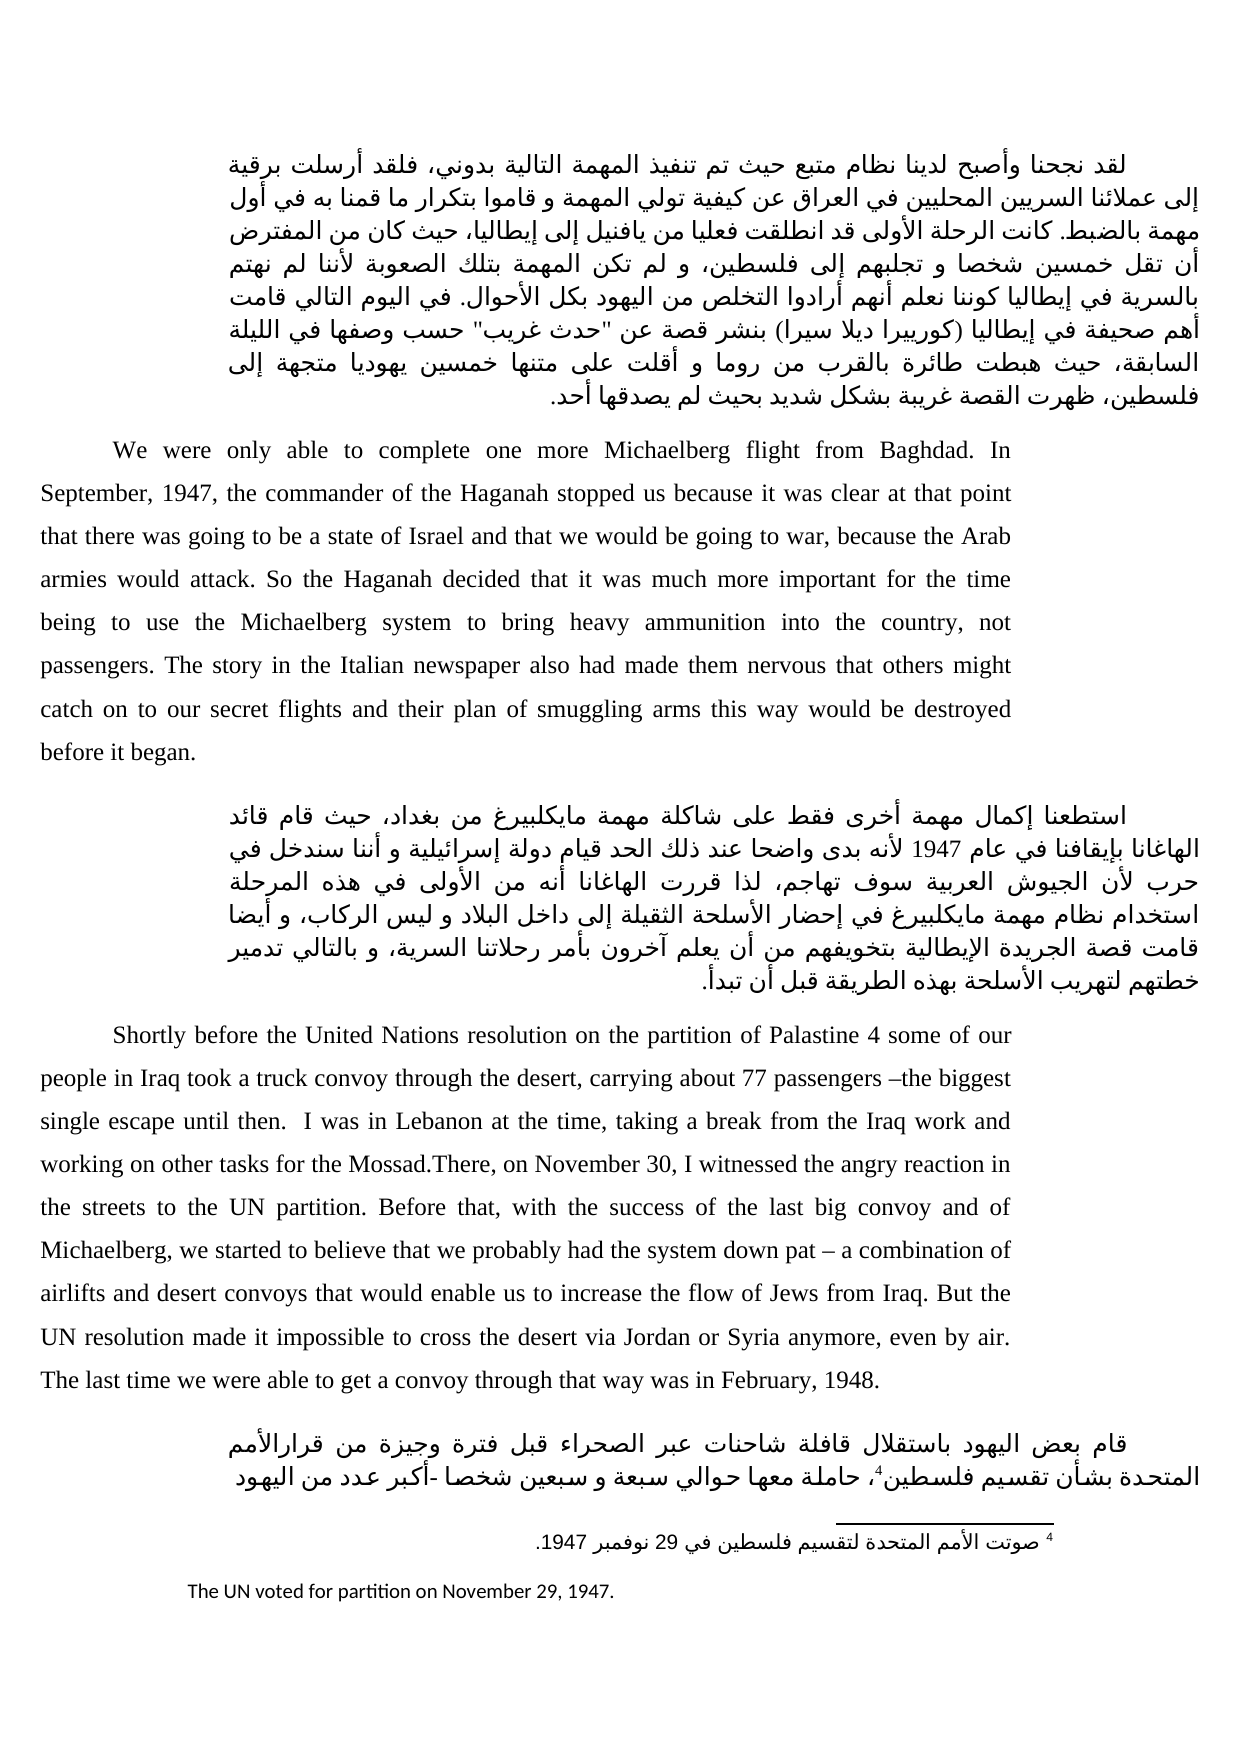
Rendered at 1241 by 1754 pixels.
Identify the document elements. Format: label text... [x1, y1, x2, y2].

text Shortly before the United Nations resolution on the partition of Palastine 4 some of our people in Iraq took a truck convoy through the desert, carrying about 77 passengers –the biggest single escape until then. I was in Lebanon at the time, taking a break from the Iraq work and working on other tasks for the Mossad.There, on November 30, I witnessed the angry reaction in the streets to the UN partition. Before that, with the success of the last big convoy and of Michaelberg, we started to believe that we probably had the system down pat – a combination of airlifts and desert convoys that would enable us to increase the flow of Jews from Iraq. But the UN resolution made it impossible to cross the desert via Jordan or Syria anymore, even by air. The last time we were able to get a convoy through that way was in February, 1948. [40, 1020, 1012, 1393]
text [228, 1429, 1200, 1491]
text We were only able to complete one more Michaelberg flight from Baghdad. In September, 1947, the commander of the Haganah stopped us because it was clear at that point that there was going to be a state of Israel and that we would be going to war, because the Arab armies would attack. So the Haganah decided that it was much more important for the time being to use the Michaelberg system to bring heavy ammunition into the country, not passengers. The story in the Italian newspaper also had made them nervous that others might catch on to our secret flights and their plan of smuggling arms this way would be destroyed before it began. [40, 435, 1012, 766]
text استطعنا إكمال مهمة أخرى فقط على شاكلة مهمة مايكلبيرغ من بغداد، حيث قام قائد الهاغانا بإيقافنا في عام 1947 لأنه بدى واضحا عند ذلك الحد قيام دولة إسرائيلية و أننا سندخل في حرب لأن الجيوش العربية سوف تهاجم، لذا قررت الهاغانا أنه من الأولى في هذه المرحلة استخدام نظام مهمة مايكلبيرغ في إحضار الأسلحة الثقيلة إلى داخل البلاد و ليس الركاب، و أيضا قامت قصة الجريدة الإيطالية بتخويفهم من أن يعلم آخرون بأمر رحلاتنا السرية، و بالتالي تدمير خطتهم لتهريب الأسلحة بهذه الطريقة قبل أن تبدأ. [228, 801, 1200, 995]
text لقد نجحنا وأصبح لدينا نظام متبع حيث تم تنفيذ المهمة التالية بدوني، فلقد أرسلت برقية إلى عملائنا السريين المحليين في العراق عن كيفية تولي المهمة و قاموا بتكرار ما قمنا به في أول مهمة بالضبط. كانت الرحلة الأولى قد انطلقت فعليا من يافنيل إلى إيطاليا، حيث كان من المفترض أن تقل خمسين شخصا و تجلبهم إلى فلسطين، و لم تكن المهمة بتلك الصعوبة لأننا لم نهتم بالسرية في إيطاليا كوننا نعلم أنهم أرادوا التخلص من اليهود بكل الأحوال. في اليوم التالي قامت أهم صحيفة في إيطاليا (كورييرا ديلا سيرا) بنشر قصة عن "حدث غريب" حسب وصفها في الليلة السابقة، حيث هبطت طائرة بالقرب من روما و أقلت على متنها خمسين يهوديا متجهة إلى فلسطين، ظهرت القصة غريبة بشكل شديد بحيث لم يصدقها أحد. [228, 150, 1200, 410]
